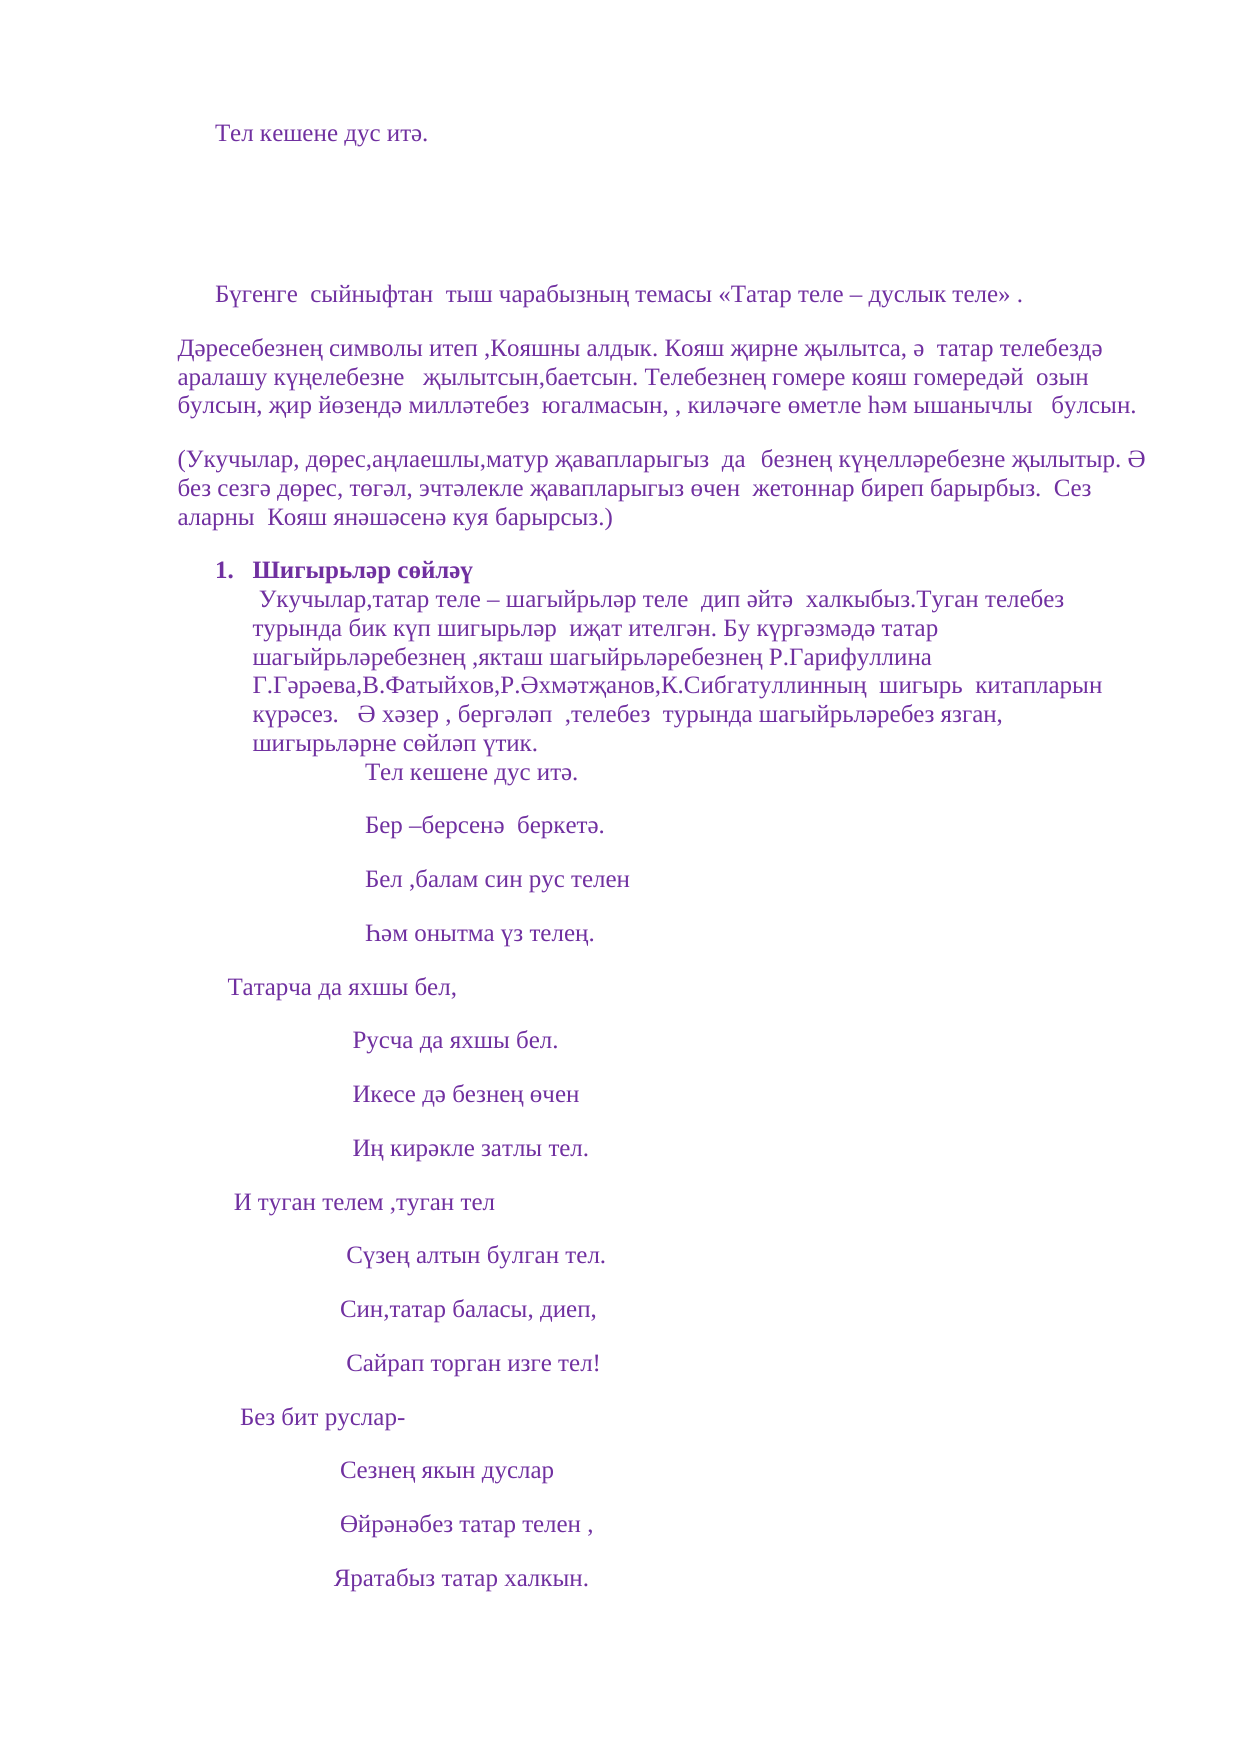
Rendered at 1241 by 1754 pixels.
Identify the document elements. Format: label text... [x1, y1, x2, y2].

list Шигырьләр сөйләү [215, 556, 1152, 584]
text Өйрәнәбез татар телен , [177, 1509, 1152, 1538]
text Бүгенге сыйныфтан тыш чарабызның темасы «Татар теле – дуслык теле» . [177, 279, 1152, 308]
text Син,татар баласы, диеп, [177, 1294, 1152, 1323]
text (Укучылар, дөрес,аңлаешлы,матур җавапларыгыз да безнең күңелләребезне җылытыр. Ә без сезгә дөрес, төгәл, эчтәлекле җавапларыгыз өчен жетоннар биреп барырбыз. Сез аларны Кояш янәшәсенә куя барырсыз.) [177, 444, 1152, 531]
text Бер –берсенә беркетә. [177, 811, 1152, 839]
list Укучылар,татар теле – шагыйрьләр теле дип әйтә халкыбыз.Туган телебез турында бик күп шигырьләр иҗат ителгән. Бу күргәзмәдә татар шагыйрьләребезнең ,якташ шагыйрьләребезнең Р.Гарифуллина Г.Гәрәева,В.Фатыйхов,Р.Әхмәтҗанов,К.Сибгатуллинның шигырь китапларын күрәсез. Ә хәзер , бергәләп ,телебез турында шагыйрьләребез язган, шигырьләрне сөйләп үтик. [252, 584, 1152, 757]
text Икесе дә безнең өчен [177, 1079, 1152, 1108]
list Тел кешене дус итә. [252, 757, 1152, 786]
text Татарча да яхшы бел, [177, 972, 1152, 1001]
text Без бит руслар- [177, 1402, 1152, 1431]
text Бел ,балам син рус телен [177, 864, 1152, 893]
text И туган телем ,туган тел [177, 1187, 1152, 1216]
text Иң кирәкле затлы тел. [177, 1133, 1152, 1162]
text Сүзең алтын булган тел. [177, 1241, 1152, 1269]
text Сезнең якын дуслар [177, 1456, 1152, 1484]
text Русча да яхшы бел. [177, 1026, 1152, 1054]
text Тел кешене дус итә. [177, 118, 1152, 147]
text Дәресебезнең символы итеп ,Кояшны алдык. Кояш җирне җылытса, ә татар телебездә аралашу күңелебезне җылытсын,баетсын. Телебезнең гомере кояш гомередәй озын булсын, җир йөзендә милләтебез югалмасын, , киләчәге өметле һәм ышанычлы булсын. [177, 333, 1152, 419]
text Һәм онытма үз телең. [177, 918, 1152, 947]
text Сайрап торган изге тел! [177, 1348, 1152, 1377]
text Яратабыз татар халкын. [177, 1563, 1152, 1592]
